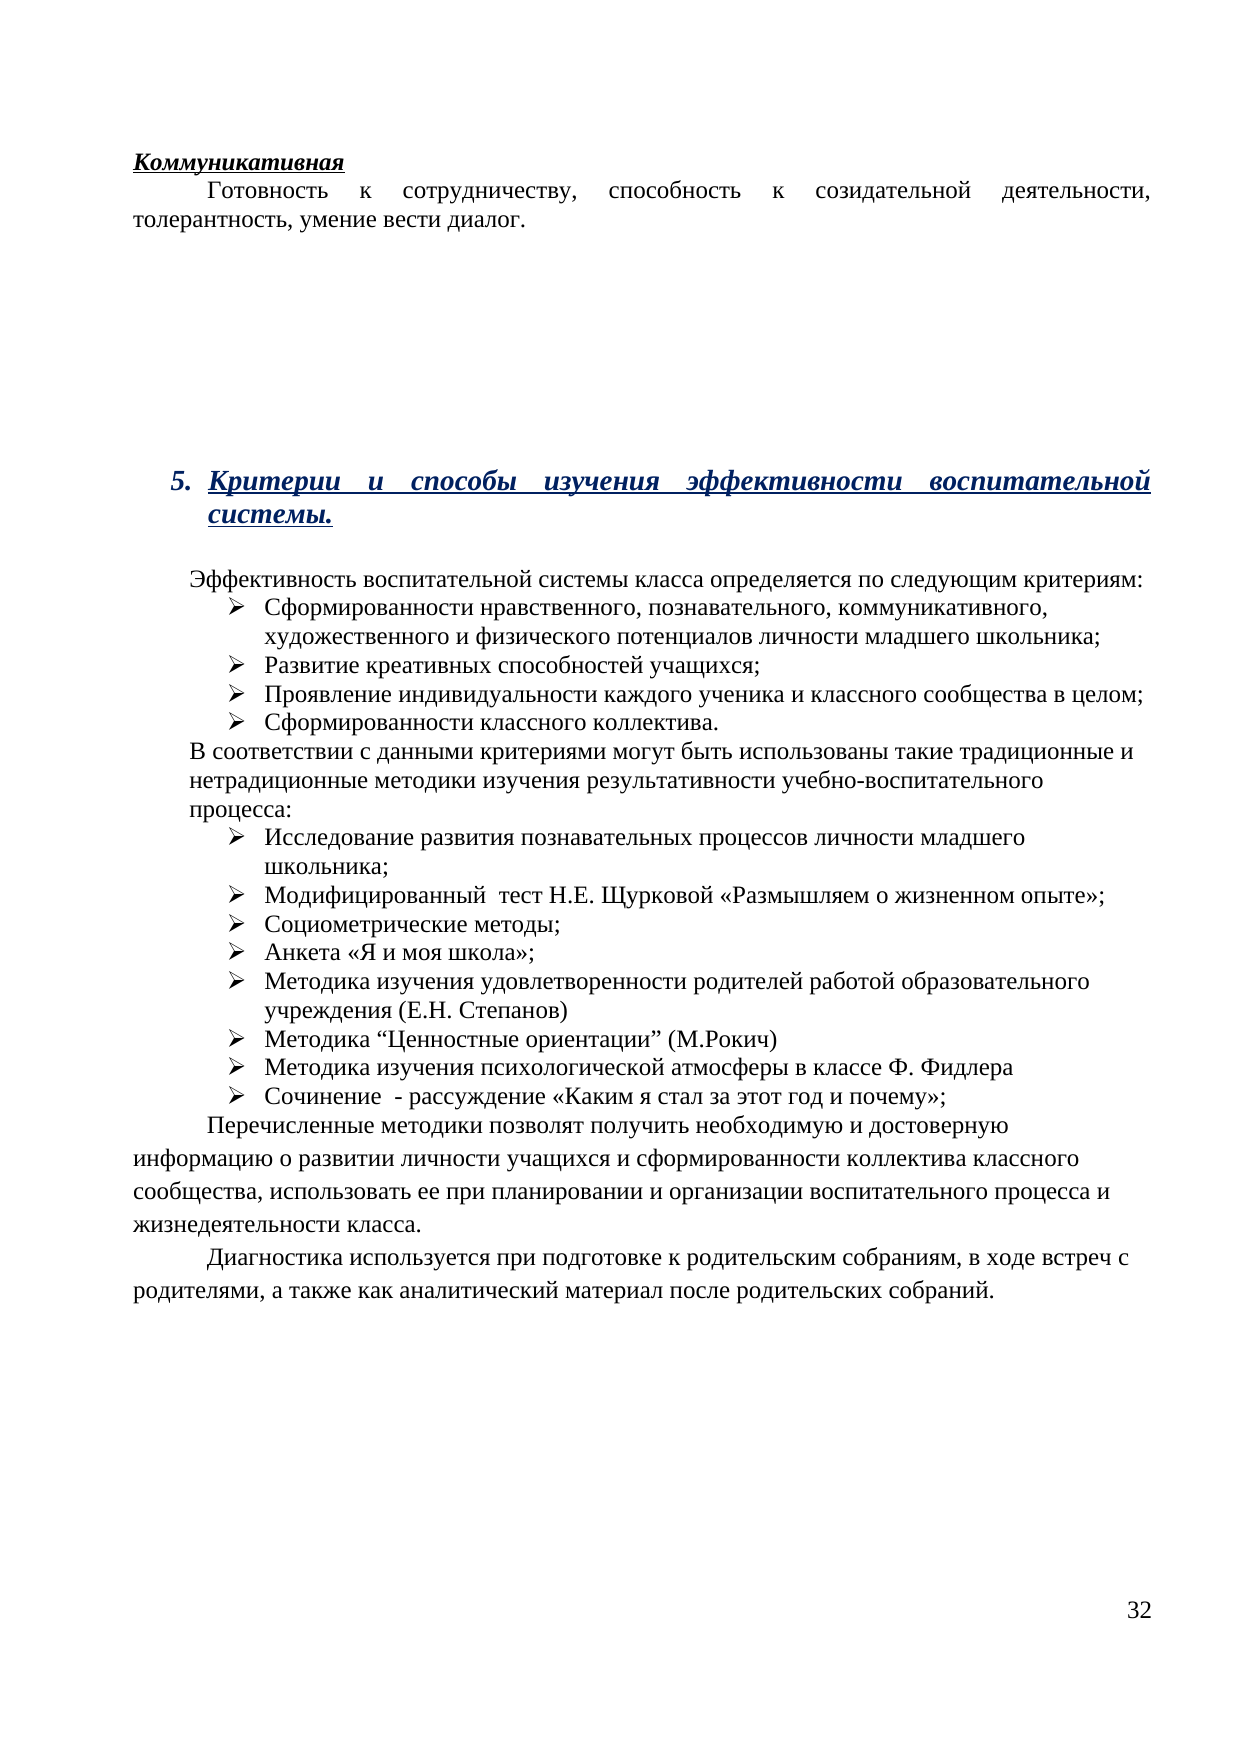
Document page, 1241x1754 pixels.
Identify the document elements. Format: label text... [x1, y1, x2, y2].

list Модифицированный тест Н.Е. Щурковой «Размышляем о жизненном опыте»; [227, 880, 1152, 909]
list Сформированности нравственного, познавательного, коммуникативного, художественного и физического потенциалов личности младшего школьника; [227, 592, 1152, 650]
list Проявление индивидуальности каждого ученика и классного сообщества в целом; [227, 679, 1152, 707]
list Методика “Ценностные ориентации” (М.Рокич) [227, 1024, 1152, 1052]
list Анкета «Я и моя школа»; [227, 937, 1152, 966]
text В соответствии с данными критериями могут быть использованы такие традиционные и нетрадиционные методики изучения результативности учебно-воспитательного процесса: [189, 736, 1152, 822]
text Эффективность воспитательной системы класса определяется по следующим критериям: [133, 564, 1152, 592]
text Готовность к сотрудничеству, способность к созидательной деятельности, толерантность, умение вести диалог. [133, 176, 1152, 233]
text Коммуникативная [133, 147, 1152, 176]
text Перечисленные методики позволят получить необходимую и достоверную информацию о развитии личности учащихся и сформированности коллектива классного сообщества, использовать ее при планировании и организации воспитательного процесса и жизнедеятельности класса. [133, 1110, 1152, 1238]
list Развитие креативных способностей учащихся; [227, 650, 1152, 679]
list Методика изучения удовлетворенности родителей работой образовательного учреждения (Е.Н. Степанов) [227, 966, 1152, 1024]
list Методика изучения психологической атмосферы в классе Ф. Фидлера [227, 1052, 1152, 1081]
list Социометрические методы; [227, 909, 1152, 937]
list Исследование развития познавательных процессов личности младшего школьника; [227, 822, 1152, 880]
list Сочинение - рассуждение «Каким я стал за этот год и почему»; [227, 1081, 1152, 1110]
list Сформированности классного коллектива. [227, 707, 1152, 736]
text Диагностика используется при подготовке к родительским собраниям, в ходе встреч с родителями, а также как аналитический материал после родительских собраний. [133, 1242, 1152, 1304]
list Критерии и способы изучения эффективности воспитательной системы. [170, 463, 1152, 530]
